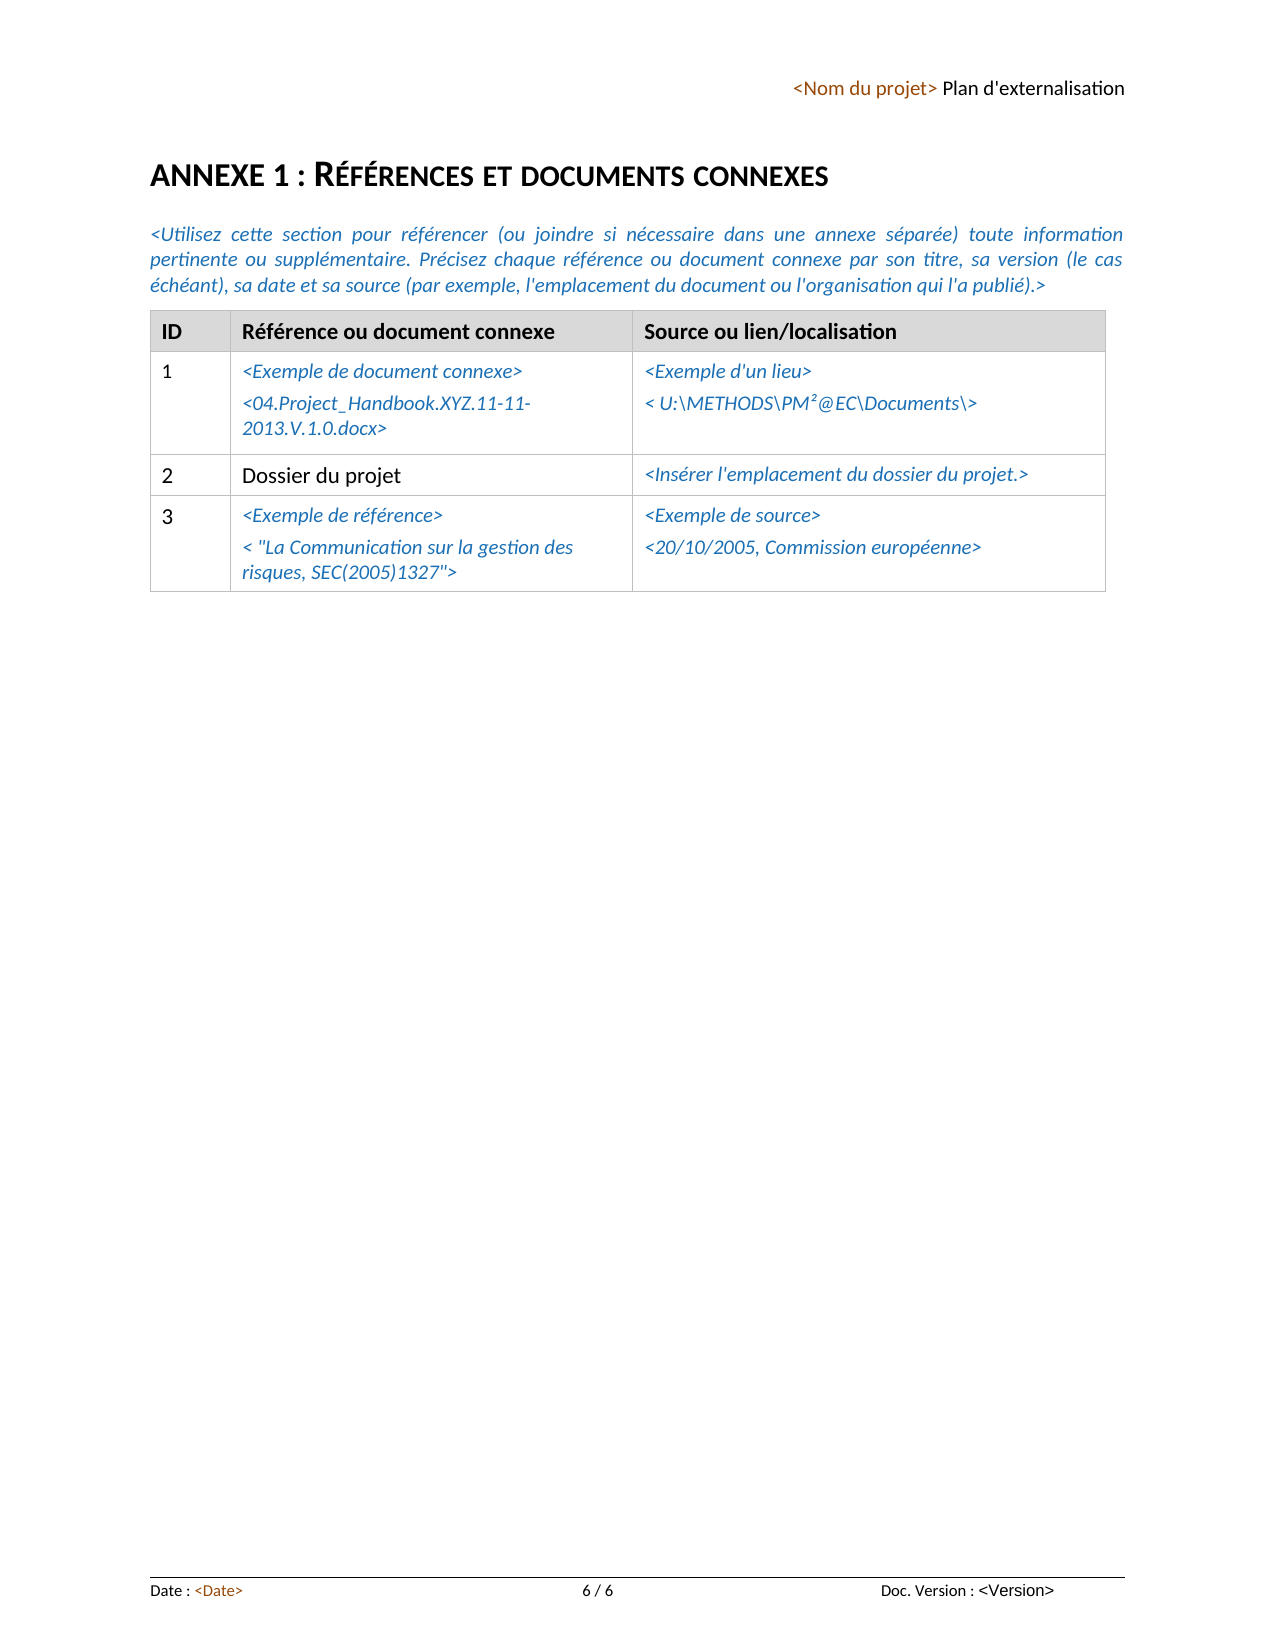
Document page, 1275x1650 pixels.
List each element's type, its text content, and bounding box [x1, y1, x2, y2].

table_cell <Insérer l'emplacement du dossier du projet.> [633, 455, 1105, 495]
table_cell 3 [151, 496, 230, 591]
table_header ID [151, 311, 230, 351]
table_cell 1 [151, 352, 230, 453]
table_cell Dossier du projet [231, 455, 632, 495]
text <Utilisez cette section pour référencer (ou joindre si nécessaire dans une annexe séparée) toute information pertinente ou supplémentaire. Précisez chaque référence ou document connexe par son titre, sa version (le cas échéant), sa date et sa source (par exemple, l'emplacement du document ou l'organisation qui l'a publié).> [150, 221, 1125, 297]
subtitle ANNEXE 1 : Références et documents connexes [150, 150, 1125, 196]
table_cell 2 [151, 455, 230, 495]
table_cell <Exemple de source> <20/10/2005, Commission européenne> [633, 496, 1105, 591]
table_header Source ou lien/localisation [633, 311, 1105, 351]
table_header Référence ou document connexe [231, 311, 632, 351]
table_cell <Exemple de référence> < "La Communication sur la gestion des risques, SEC(2005)1327"> [231, 496, 632, 591]
table_cell <Exemple d'un lieu> < U:\METHODS\PM²@EC\Documents\> [633, 352, 1105, 453]
table_cell <Exemple de document connexe> <04.Project_Handbook.XYZ.11-11-2013.V.1.0.docx> [231, 352, 632, 453]
